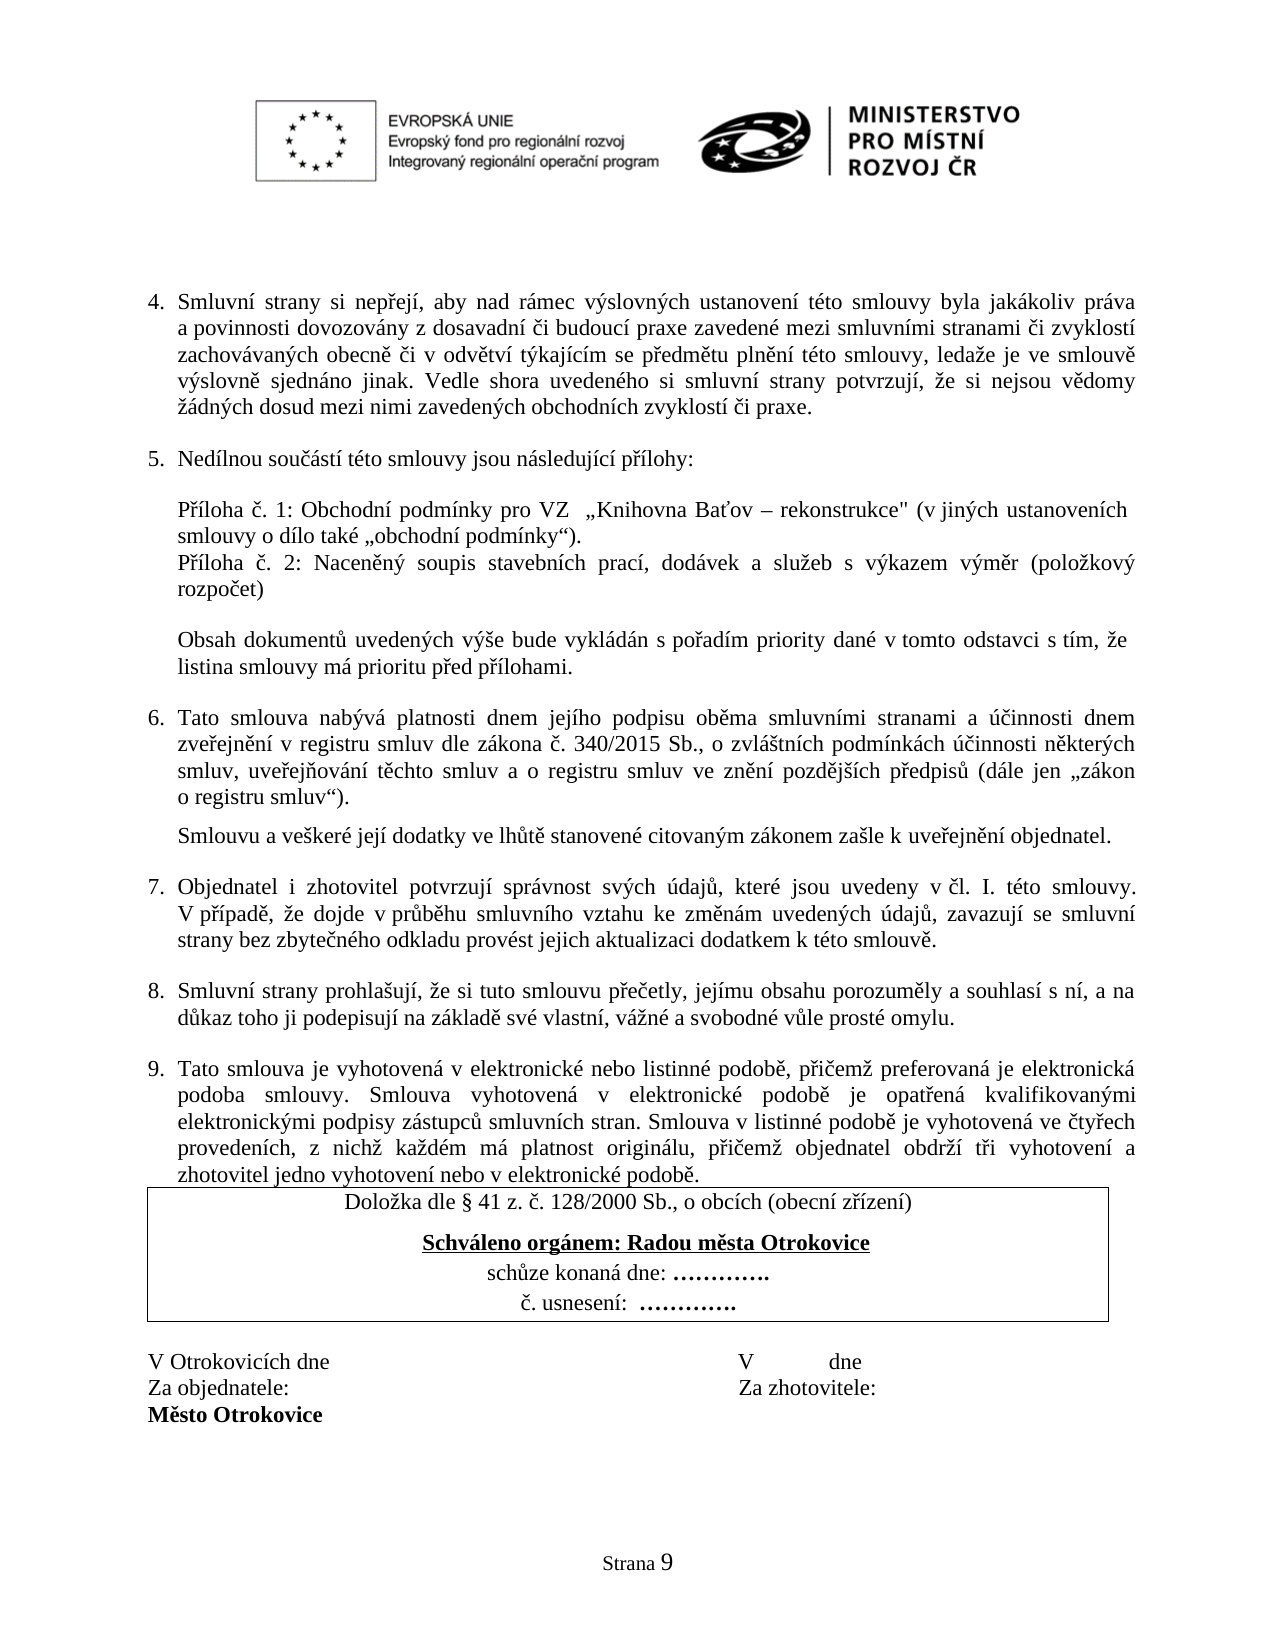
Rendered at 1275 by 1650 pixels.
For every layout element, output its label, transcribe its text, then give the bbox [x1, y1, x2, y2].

table_cell Schváleno orgánem: Radou města Otrokovice [148, 1229, 1108, 1259]
picture [229, 73, 1046, 208]
table_cell schůze konaná dne: …………. č. usnesení: …………. [148, 1259, 1108, 1321]
text Obsah dokumentů uvedených výše bude vykládán s pořadím priority dané v tomto odstavci s tím, že listina smlouvy má prioritu před přílohami. [177, 626, 1127, 679]
text V Otrokovicích dne V dne [148, 1348, 1137, 1374]
list Nedílnou součástí této smlouvy jsou následující přílohy: [148, 445, 1127, 471]
list Smluvní strany si nepřejí, aby nad rámec výslovných ustanovení této smlouvy byla jakákoliv práva a povinnosti dovozovány z dosavadní či budoucí praxe zavedené mezi smluvními stranami či zvyklostí zachovávaných obecně či v odvětví týkajícím se předmětu plnění této smlouvy, ledaže je ve smlouvě výslovně sjednáno jinak. Vedle shora uvedeného si smluvní strany potvrzují, že si nejsou vědomy žádných dosud mezi nimi zavedených obchodních zvyklostí či praxe. [148, 288, 1137, 420]
list Tato smlouva nabývá platnosti dnem jejího podpisu oběma smluvními stranami a účinnosti dnem zveřejnění v registru smluv dle zákona č. 340/2015 Sb., o zvláštních podmínkách účinnosti některých smluv, uveřejňování těchto smluv a o registru smluv ve znění pozdějších předpisů (dále jen „zákon o registru smluv“). [148, 704, 1137, 809]
text Za objednatele: Za zhotovitele: [148, 1374, 1137, 1401]
table_header Doložka dle § 41 z. č. 128/2000 Sb., o obcích (obecní zřízení) [148, 1188, 1108, 1229]
text Příloha č. 1: Obchodní podmínky pro VZ „Knihovna Baťov – rekonstrukce" (v jiných ustanoveních smlouvy o dílo také „obchodní podmínky“). [177, 496, 1127, 549]
list Tato smlouva je vyhotovená v elektronické nebo listinné podobě, přičemž preferovaná je elektronická podoba smlouvy. Smlouva vyhotovená v elektronické podobě je opatřená kvalifikovanými elektronickými podpisy zástupců smluvních stran. Smlouva v listinné podobě je vyhotovená ve čtyřech provedeních, z nichž každém má platnost originálu, přičemž objednatel obdrží tři vyhotovení a zhotovitel jedno vyhotovení nebo v elektronické podobě. [148, 1055, 1137, 1187]
list Objednatel i zhotovitel potvrzují správnost svých údajů, které jsou uvedeny v čl. I. této smlouvy. V případě, že dojde v průběhu smluvního vztahu ke změnám uvedených údajů, zavazují se smluvní strany bez zbytečného odkladu provést jejich aktualizaci dodatkem k této smlouvě. [148, 873, 1137, 952]
text Město Otrokovice [148, 1401, 1137, 1427]
text Smlouvu a veškeré její dodatky ve lhůtě stanovené citovaným zákonem zašle k uveřejnění objednatel. [177, 822, 1137, 848]
text Příloha č. 2: Naceněný soupis stavebních prací, dodávek a služeb s výkazem výměr (položkový rozpočet) [177, 549, 1137, 601]
list Smluvní strany prohlašují, že si tuto smlouvu přečetly, jejímu obsahu porozuměly a souhlasí s ní, a na důkaz toho ji podepisují na základě své vlastní, vážné a svobodné vůle prosté omylu. [148, 977, 1137, 1030]
